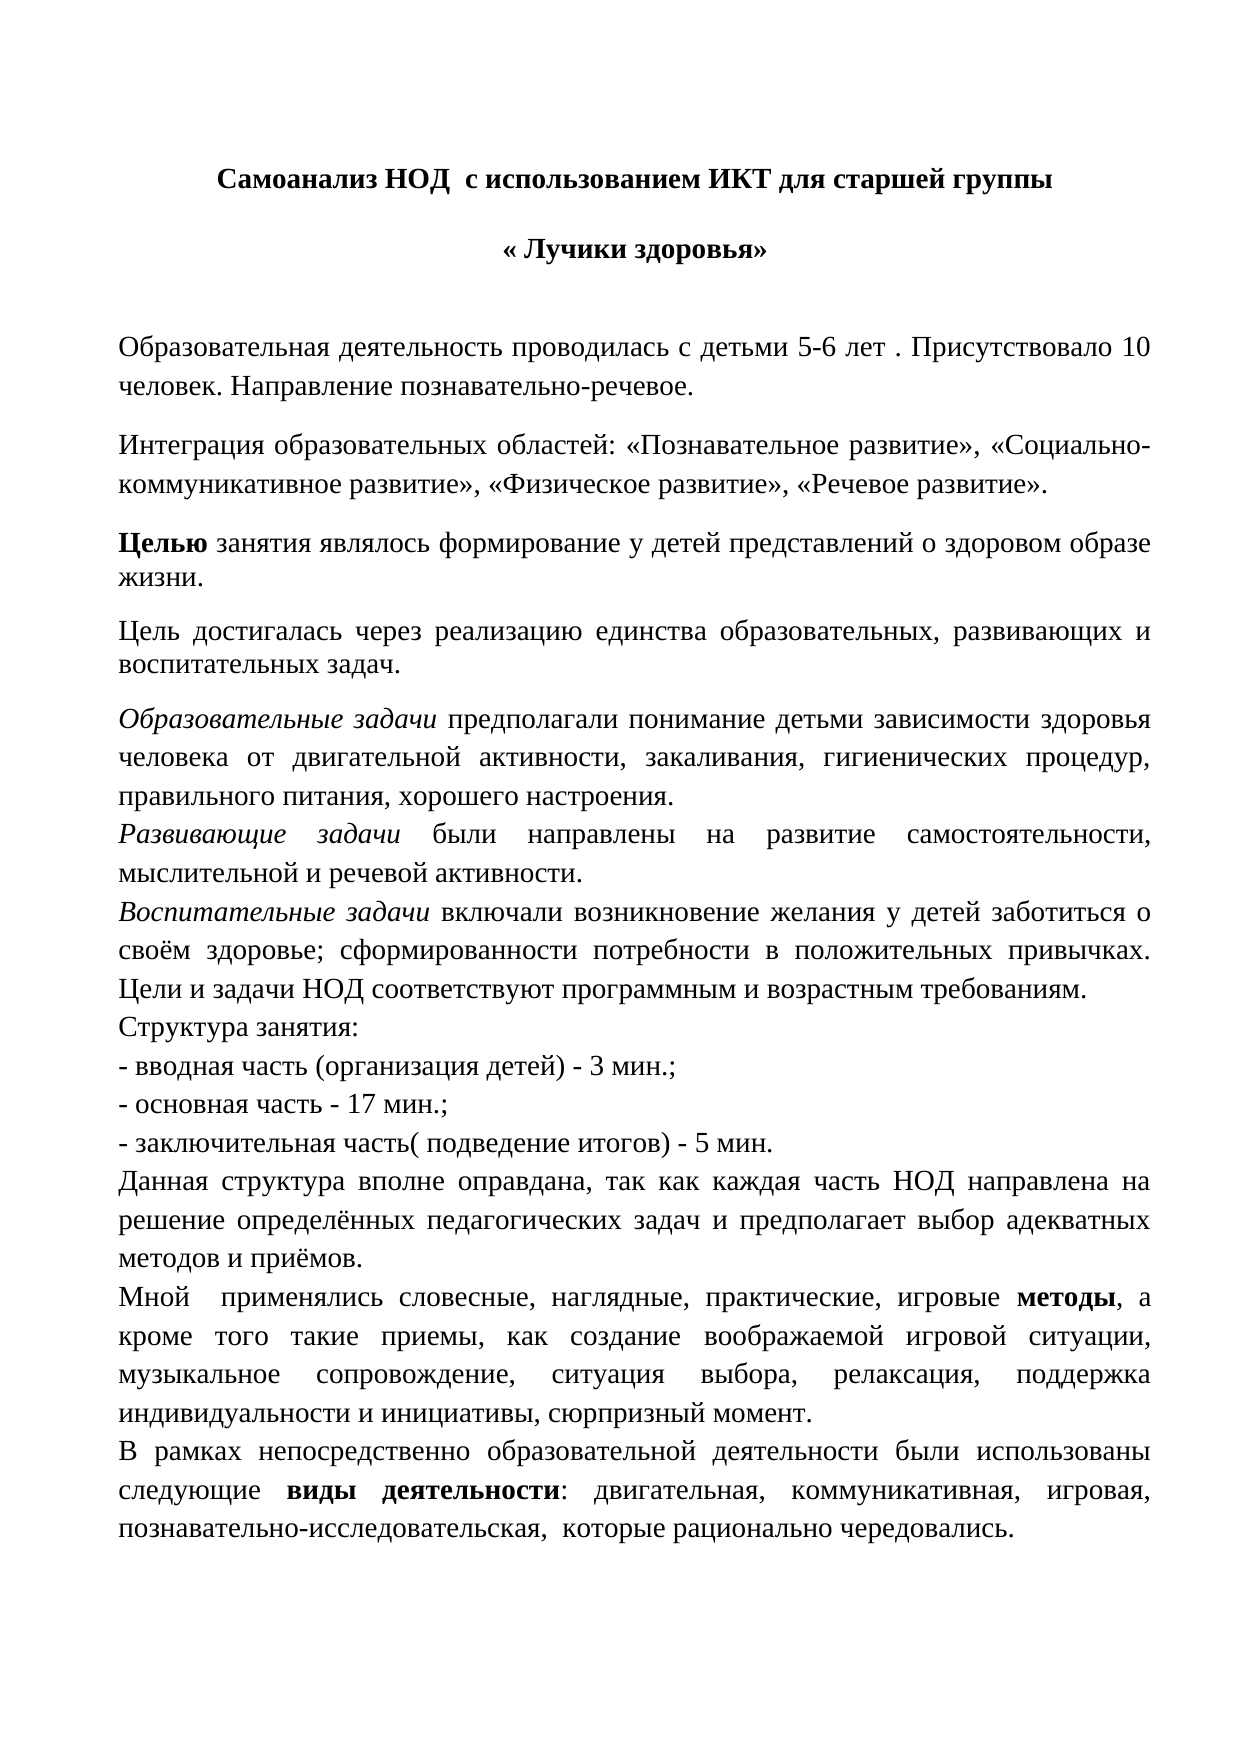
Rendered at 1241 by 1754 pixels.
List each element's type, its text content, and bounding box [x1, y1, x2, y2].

text Самоанализ НОД с использованием ИКТ для старшей группы [118, 161, 1152, 194]
text Образовательная деятельность проводилась с детьми 5-6 лет . Присутствовало 10 человек. Направление познавательно-речевое. [118, 329, 1152, 401]
text « Лучики здоровья» [118, 231, 1152, 265]
text Интеграция образовательных областей: «Познавательное развитие», «Социально-коммуникативное развитие», «Физическое развитие», «Речевое развитие». [118, 427, 1152, 499]
text Воспитательные задачи включали возникновение желания у детей заботиться о своём здоровье; сформированности потребности в положительных привычках. Цели и задачи НОД соответствуют программным и возрастным требованиям. [118, 894, 1152, 1004]
text В рамках непосредственно образовательной деятельности были использованы следующие виды деятельности: двигательная, коммуникативная, игровая, познавательно-исследовательская, которые рационально чередовались. [118, 1433, 1152, 1544]
text - основная часть - 17 мин.; [118, 1086, 1152, 1120]
text Целью занятия являлось формирование у детей представлений о здоровом образе жизни. [118, 525, 1152, 592]
text Цель достигалась через реализацию единства образовательных, развивающих и воспитательных задач. [118, 613, 1152, 680]
text Мной применялись словесные, наглядные, практические, игровые методы, а кроме того такие приемы, как создание воображаемой игровой ситуации, музыкальное сопровождение, ситуация выбора, релаксация, поддержка индивидуальности и инициативы, сюрпризный момент. [118, 1279, 1152, 1428]
text Данная структура вполне оправдана, так как каждая часть НОД направлена на решение определённых педагогических задач и предполагает выбор адекватных методов и приёмов. [118, 1163, 1152, 1274]
text Развивающие задачи были направлены на развитие самостоятельности, мыслительной и речевой активности. [118, 817, 1152, 889]
text - заключительная часть( подведение итогов) - 5 мин. [118, 1125, 1152, 1158]
text - вводная часть (организация детей) - 3 мин.; [118, 1048, 1152, 1081]
text Структура занятия: [118, 1009, 1152, 1043]
text Образовательные задачи предполагали понимание детьми зависимости здоровья человека от двигательной активности, закаливания, гигиенических процедур, правильного питания, хорошего настроения. [118, 701, 1152, 812]
